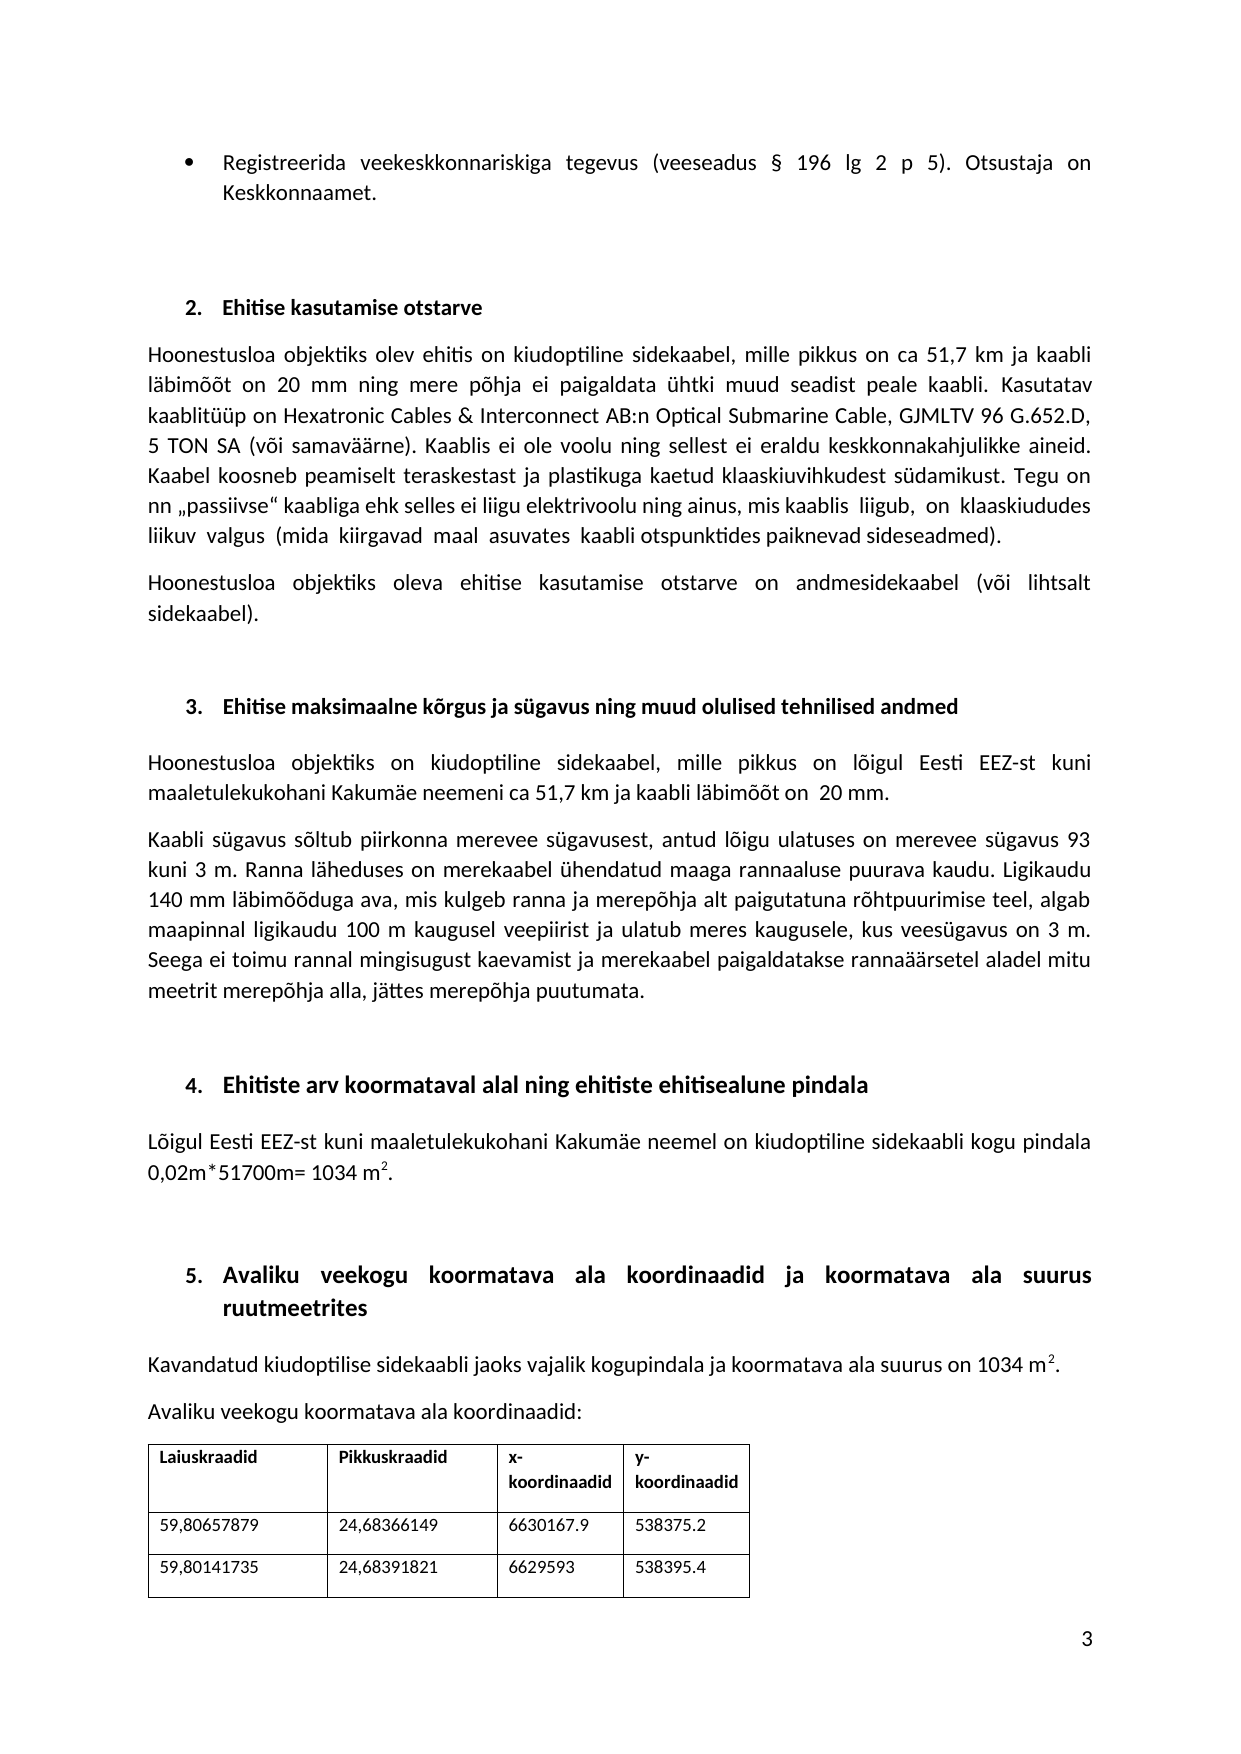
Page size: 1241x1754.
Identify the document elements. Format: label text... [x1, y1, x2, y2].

text Kavandatud kiudoptilise sidekaabli jaoks vajalik kogupindala ja koormatava ala suurus on 1034 m2. [148, 1351, 1093, 1378]
table_cell 6630167.9 [498, 1513, 623, 1554]
table_header Pikkuskraadid [328, 1445, 497, 1512]
table_header y-koordinaadid [624, 1445, 749, 1512]
table_cell 538395.4 [624, 1555, 749, 1597]
table_cell 538375.2 [624, 1513, 749, 1554]
table_cell 6629593 [498, 1555, 623, 1597]
text Hoonestusloa objektiks olev ehitis on kiudoptiline sidekaabel, mille pikkus on ca 51,7 km ja kaabli läbimõõt on 20 mm ning mere põhja ei paigaldata ühtki muud seadist peale kaabli. Kasutatav kaablitüüp on Hexatronic Cables & Interconnect AB:n Optical Submarine Cable, GJMLTV 96 G.652.D, 5 TON SA (või samaväärne). Kaablis ei ole voolu ning sellest ei eraldu keskkonnakahjulikke aineid. Kaabel koosneb peamiselt teraskestast ja plastikuga kaetud klaaskiuvihkudest südamikust. Tegu on nn „passiivse“ kaabliga ehk selles ei liigu elektrivoolu ning ainus, mis kaablis liigub, on klaaskiududes liikuv valgus (mida kiirgavad maal asuvates kaabli otspunktides paiknevad sideseadmed). [148, 340, 1093, 549]
list Ehitise maksimaalne kõrgus ja sügavus ning muud olulised tehnilised andmed [185, 692, 1093, 720]
list Ehitise kasutamise otstarve [185, 293, 1093, 321]
list Ehitiste arv koormataval alal ning ehitiste ehitisealune pindala [185, 1069, 1093, 1100]
text Avaliku veekogu koormatava ala koordinaadid: [148, 1397, 1093, 1425]
text Lõigul Eesti EEZ-st kuni maaletulekukohani Kakumäe neemel on kiudoptiline sidekaabli kogu pindala 0,02m*51700m= 1034 m2. [148, 1127, 1093, 1186]
table_cell 24,68366149 [328, 1513, 497, 1554]
list Registreerida veekeskkonnariskiga tegevus (veeseadus § 196 lg 2 p 5). Otsustaja on Keskkonnaamet. [185, 148, 1093, 206]
text Hoonestusloa objektiks on kiudoptiline sidekaabel, mille pikkus on lõigul Eesti EEZ-st kuni maaletulekukohani Kakumäe neemeni ca 51,7 km ja kaabli läbimõõt on 20 mm. [148, 748, 1093, 806]
table_header x-koordinaadid [498, 1445, 623, 1512]
table_cell 59,80657879 [149, 1513, 327, 1554]
list Avaliku veekogu koormatava ala koordinaadid ja koormatava ala suurus ruutmeetrites [185, 1260, 1093, 1323]
table_cell 59,80141735 [149, 1555, 327, 1597]
text Hoonestusloa objektiks oleva ehitise kasutamise otstarve on andmesidekaabel (või lihtsalt sidekaabel). [148, 568, 1093, 627]
text Kaabli sügavus sõltub piirkonna merevee sügavusest, antud lõigu ulatuses on merevee sügavus 93 kuni 3 m. Ranna läheduses on merekaabel ühendatud maaga rannaaluse puurava kaudu. Ligikaudu 140 mm läbimõõduga ava, mis kulgeb ranna ja merepõhja alt paigutatuna rõhtpuurimise teel, algab maapinnal ligikaudu 100 m kaugusel veepiirist ja ulatub meres kaugusele, kus veesügavus on 3 m. Seega ei toimu rannal mingisugust kaevamist ja merekaabel paigaldatakse rannaäärsetel aladel mitu meetrit merepõhja alla, jättes merepõhja puutumata. [148, 825, 1093, 1004]
table_cell 24,68391821 [328, 1555, 497, 1597]
table_header Laiuskraadid [149, 1445, 327, 1512]
